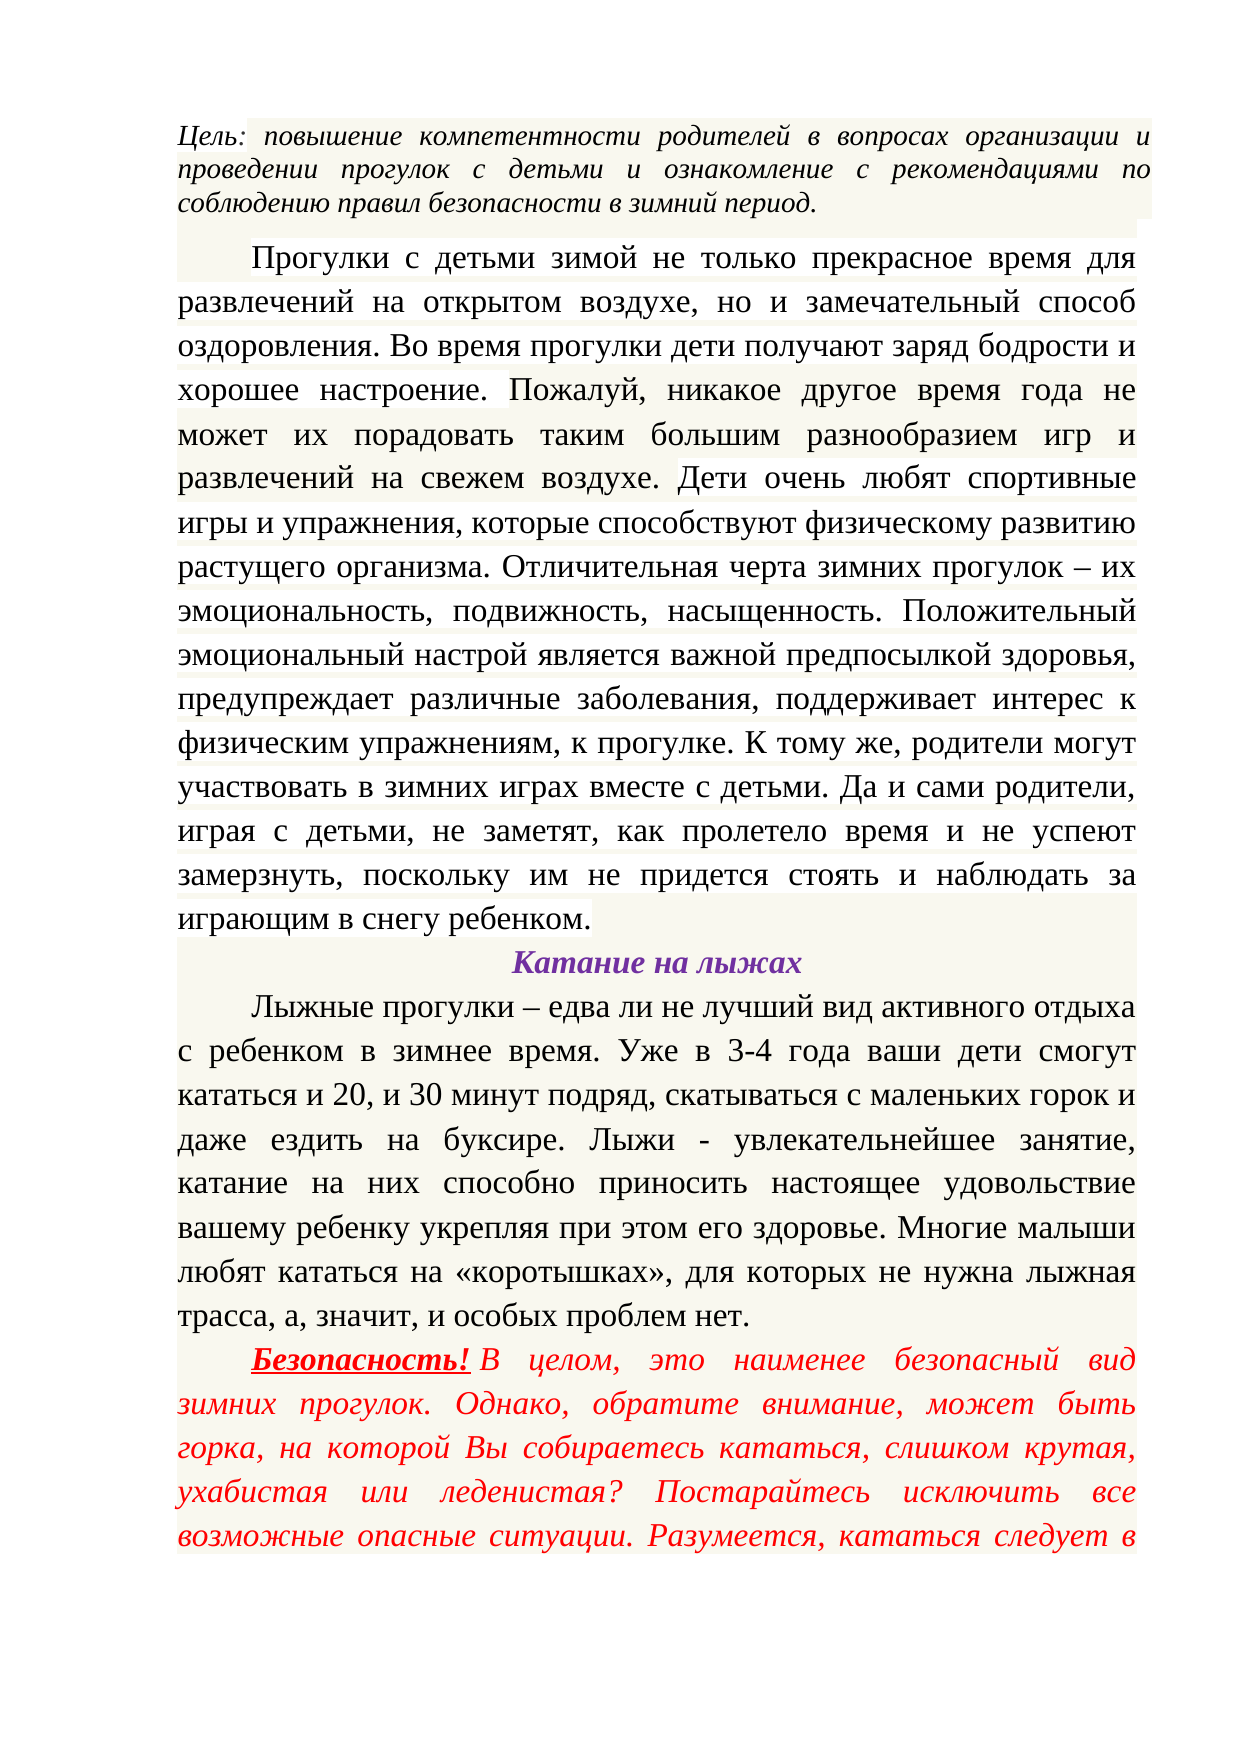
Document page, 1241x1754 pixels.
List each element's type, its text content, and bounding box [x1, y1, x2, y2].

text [177, 1339, 1137, 1554]
text Цель: повышение компетентности родителей в вопросах организации и проведении прогулок с детьми и ознакомление с рекомендациями по соблюдению правил безопасности в зимний период. [177, 118, 1152, 219]
text Прогулки с детьми зимой не только прекрасное время для развлечений на открытом воздухе, но и замечательный способ оздоровления. Во время прогулки дети получают заряд бодрости и хорошее настроение. Пожалуй, никакое другое время года не может их порадовать таким большим разнообразием игр и развлечений на свежем воздухе. Дети очень любят спортивные игры и упражнения, которые способствуют физическому развитию растущего организма. Отличительная черта зимних прогулок – их эмоциональность, подвижность, насыщенность. Положительный эмоциональный настрой является важной предпосылкой здоровья, предупреждает различные заболевания, поддерживает интерес к физическим упражнениям, к прогулке. К тому же, родители могут участвовать в зимних играх вместе с детьми. Да и сами родители, играя с детьми, не заметят, как пролетело время и не успеют замерзнуть, поскольку им не придется стоять и наблюдать за играющим в снегу ребенком. [177, 364, 1137, 502]
text Лыжные прогулки – едва ли не лучший вид активного отдыха с ребенком в зимнее время. Уже в 3-4 года ваши дети смогут кататься и 20, и 30 минут подряд, скатываться с маленьких горок и даже ездить на буксире. Лыжи - увлекательнейшее занятие, катание на них способно приносить настоящее удовольствие вашему ребенку укрепляя при этом его здоровье. Многие малыши любят кататься на «коротышках», для которых не нужна лыжная трасса, а, значит, и особых проблем нет. [177, 987, 1137, 1333]
text Катание на лыжах [177, 942, 1137, 981]
